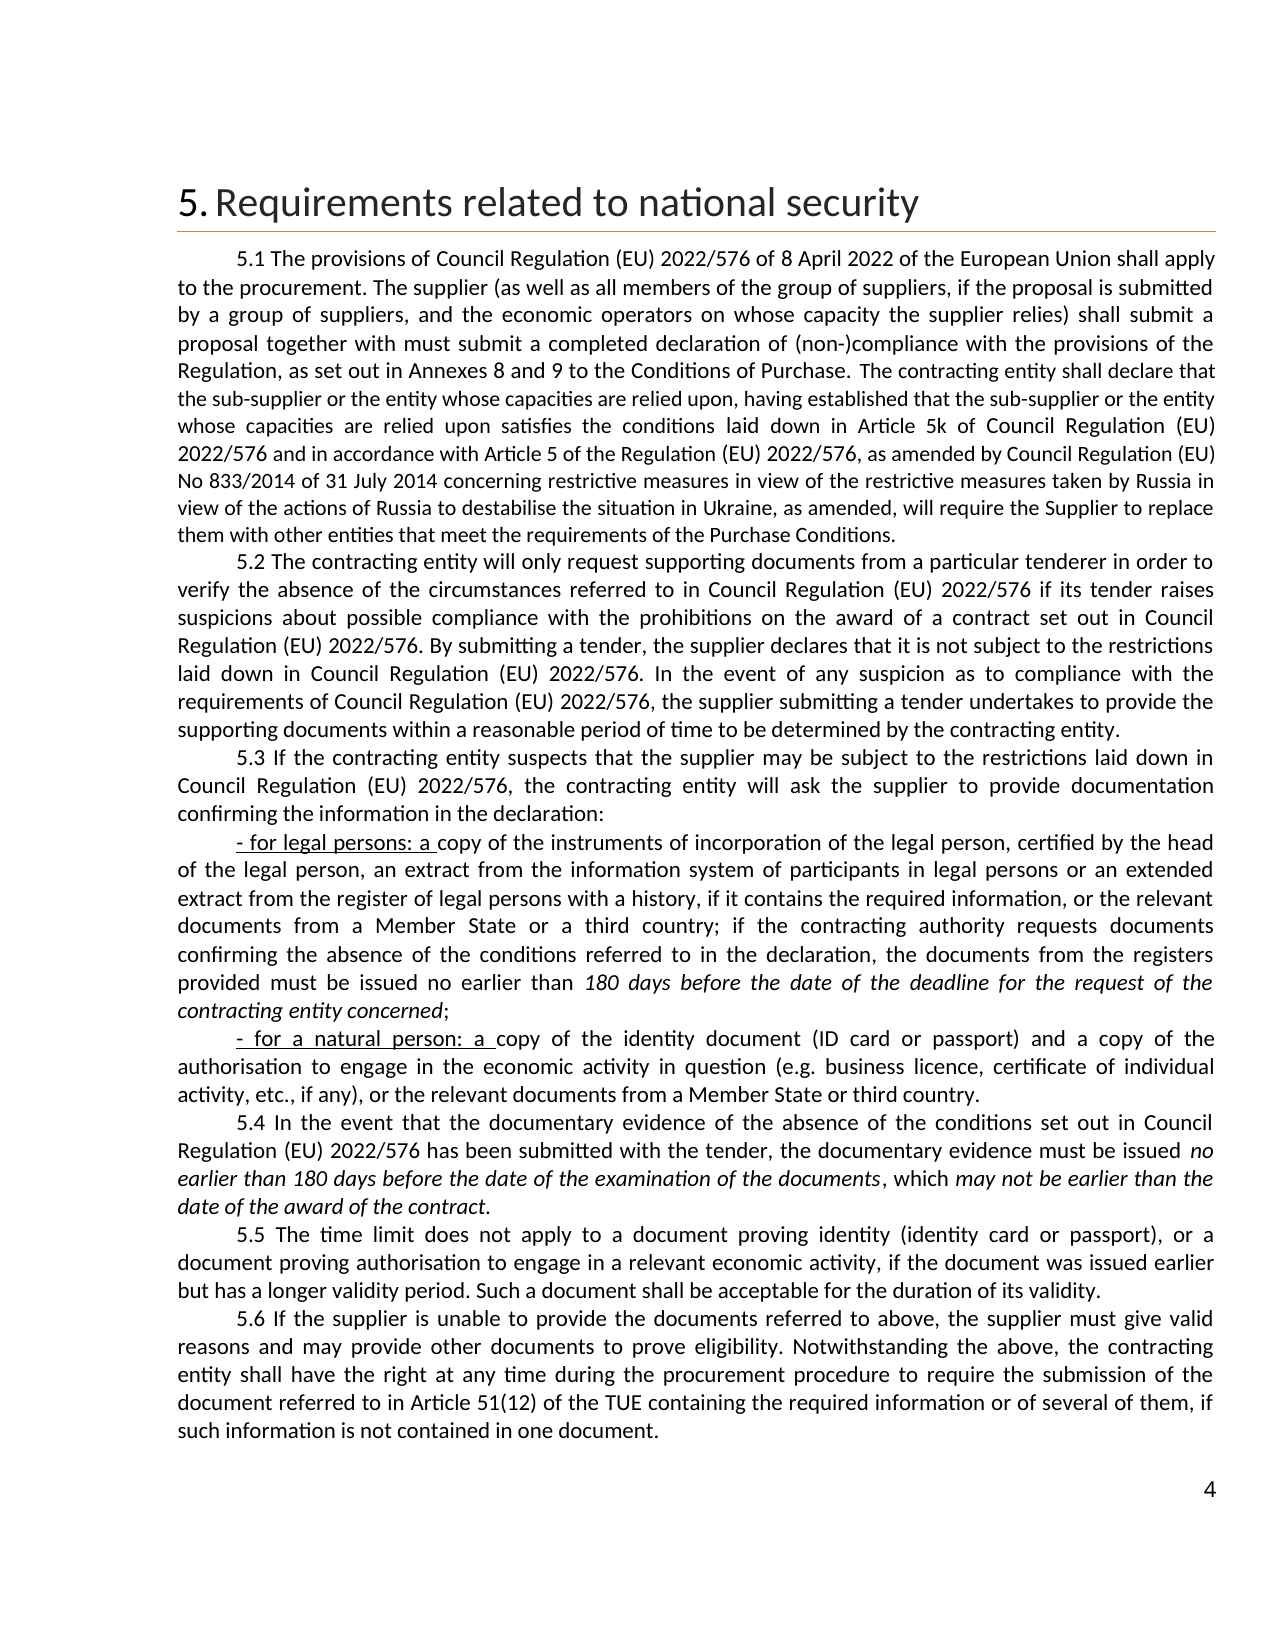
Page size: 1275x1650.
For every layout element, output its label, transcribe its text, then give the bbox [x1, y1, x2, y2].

text 5.4 In the event that the documentary evidence of the absence of the conditions set out in Council Regulation (EU) 2022/576 has been submitted with the tender, the documentary evidence must be issued no earlier than 180 days before the date of the examination of the documents, which may not be earlier than the date of the award of the contract. [177, 1108, 1216, 1220]
text 5.6 If the supplier is unable to provide the documents referred to above, the supplier must give valid reasons and may provide other documents to prove eligibility. Notwithstanding the above, the contracting entity shall have the right at any time during the procurement procedure to require the submission of the document referred to in Article 51(12) of the TUE containing the required information or of several of them, if such information is not contained in one document. [177, 1304, 1216, 1444]
text 5.5 The time limit does not apply to a document proving identity (identity card or passport), or a document proving authorisation to engage in a relevant economic activity, if the document was issued earlier but has a longer validity period. Such a document shall be acceptable for the duration of its validity. [177, 1220, 1216, 1304]
list Requirements related to national security [177, 176, 1216, 231]
text 5.3 If the contracting entity suspects that the supplier may be subject to the restrictions laid down in Council Regulation (EU) 2022/576, the contracting entity will ask the supplier to provide documentation confirming the information in the declaration: [177, 743, 1216, 828]
text 5.2 The contracting entity will only request supporting documents from a particular tenderer in order to verify the absence of the circumstances referred to in Council Regulation (EU) 2022/576 if its tender raises suspicions about possible compliance with the prohibitions on the award of a contract set out in Council Regulation (EU) 2022/576. By submitting a tender, the supplier declares that it is not subject to the restrictions laid down in Council Regulation (EU) 2022/576. In the event of any suspicion as to compliance with the requirements of Council Regulation (EU) 2022/576, the supplier submitting a tender undertakes to provide the supporting documents within a reasonable period of time to be determined by the contracting entity. [177, 547, 1216, 743]
text - for legal persons: a copy of the instruments of incorporation of the legal person, certified by the head of the legal person, an extract from the information system of participants in legal persons or an extended extract from the register of legal persons with a history, if it contains the required information, or the relevant documents from a Member State or a third country; if the contracting authority requests documents confirming the absence of the conditions referred to in the declaration, the documents from the registers provided must be issued no earlier than 180 days before the date of the deadline for the request of the contracting entity concerned; [177, 828, 1216, 1024]
text 5.1 The provisions of Council Regulation (EU) 2022/576 of 8 April 2022 of the European Union shall apply to the procurement. The supplier (as well as all members of the group of suppliers, if the proposal is submitted by a group of suppliers, and the economic operators on whose capacity the supplier relies) shall submit a proposal together with must submit a completed declaration of (non-)compliance with the provisions of the Regulation, as set out in Annexes 8 and 9 to the Conditions of Purchase. The contracting entity shall declare that the sub-supplier or the entity whose capacities are relied upon, having established that the sub-supplier or the entity whose capacities are relied upon satisfies the conditions laid down in Article 5k of Council Regulation (EU) 2022/576 and in accordance with Article 5 of the Regulation (EU) 2022/576, as amended by Council Regulation (EU) No 833/2014 of 31 July 2014 concerning restrictive measures in view of the restrictive measures taken by Russia in view of the actions of Russia to destabilise the situation in Ukraine, as amended, will require the Supplier to replace them with other entities that meet the requirements of the Purchase Conditions. [177, 244, 1216, 547]
text - for a natural person: a copy of the identity document (ID card or passport) and a copy of the authorisation to engage in the economic activity in question (e.g. business licence, certificate of individual activity, etc., if any), or the relevant documents from a Member State or third country. [177, 1024, 1216, 1108]
